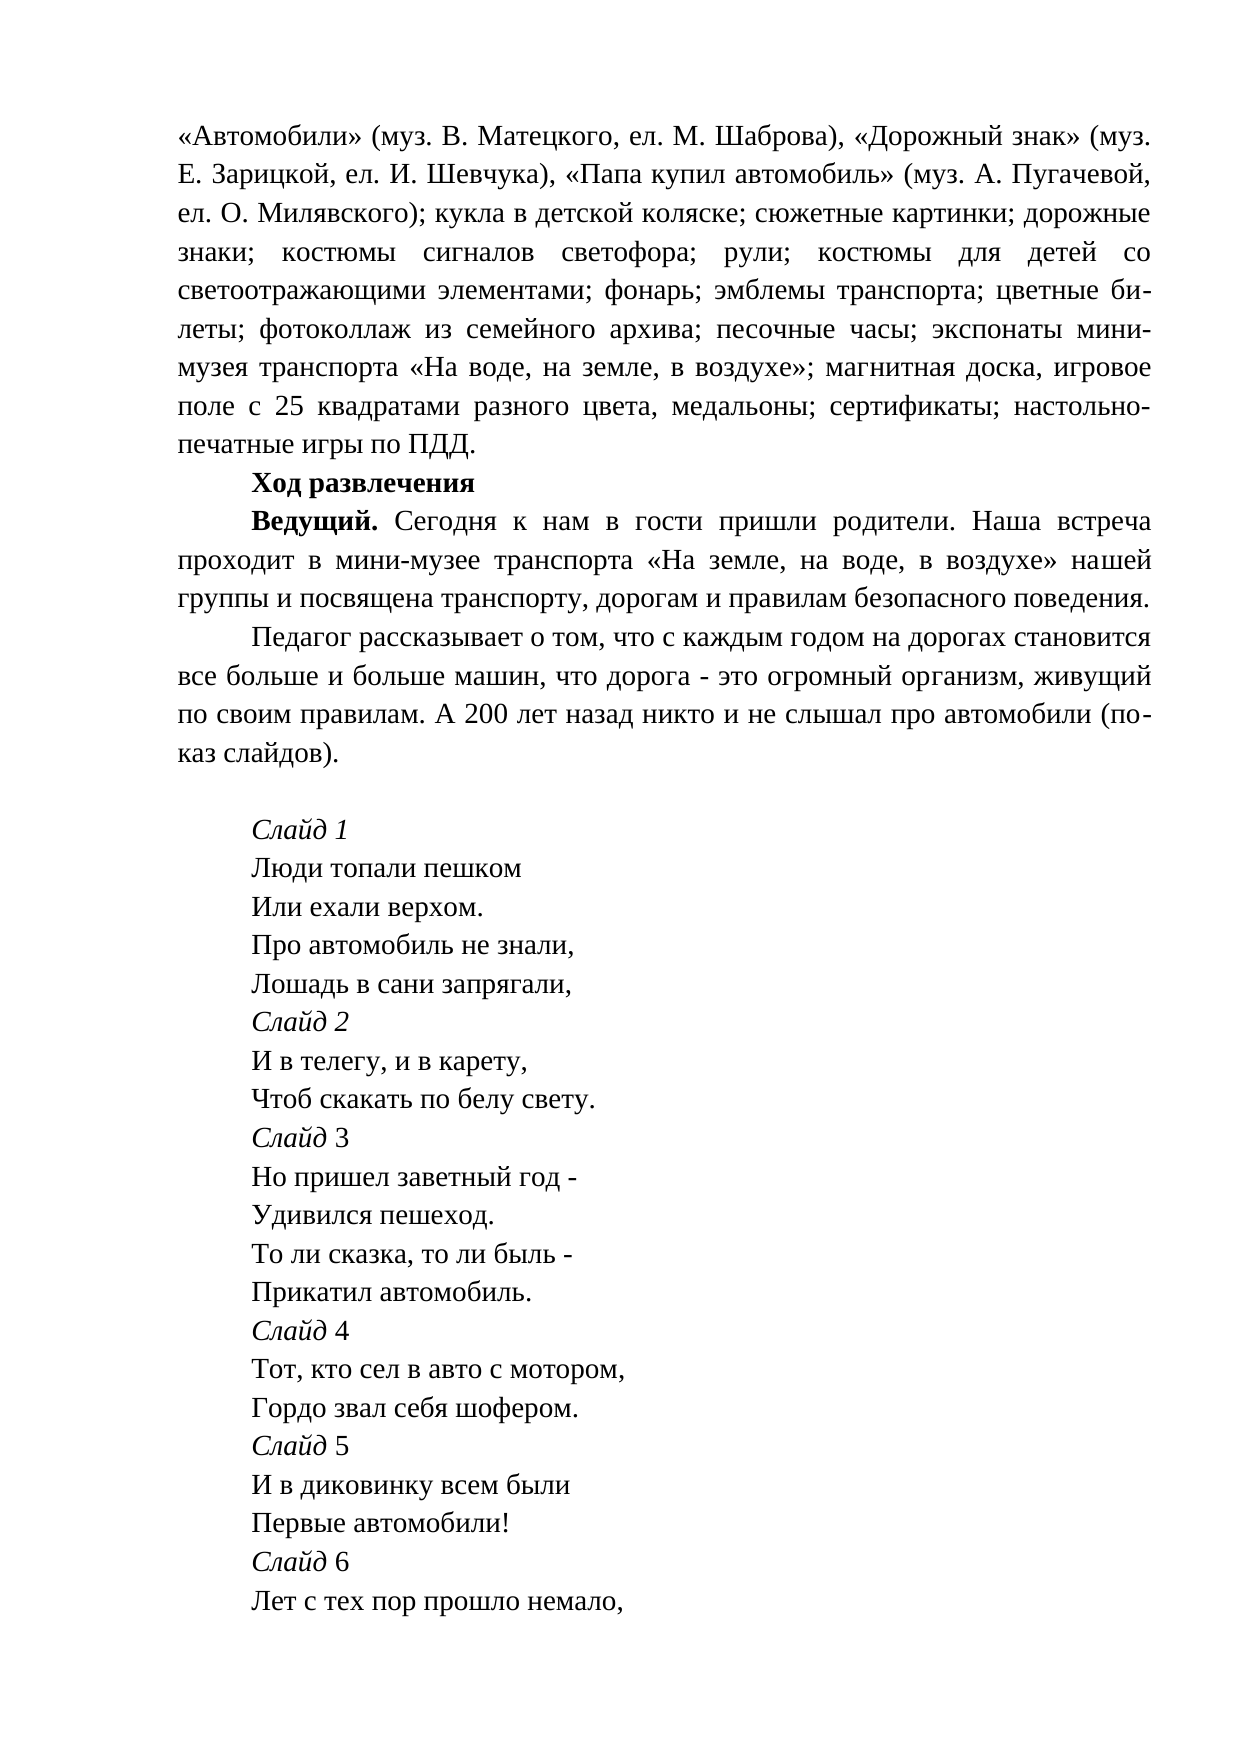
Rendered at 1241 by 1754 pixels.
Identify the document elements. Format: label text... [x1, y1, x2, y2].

text И в диковинку всем были [177, 1467, 1152, 1501]
text Лошадь в сани запрягали, [177, 966, 1152, 999]
text Лет с тех пор прошло немало, [177, 1583, 1152, 1616]
text Или ехали верхом. [177, 889, 1152, 922]
text Слайд 1 [177, 812, 1152, 845]
text Люди топали пешком [177, 850, 1152, 884]
text Прикатил автомобиль. [177, 1274, 1152, 1308]
text Первые автомобили! [177, 1506, 1152, 1539]
text Слайд 2 [177, 1004, 1152, 1038]
text Чтоб скакать по белу свету. [177, 1082, 1152, 1115]
text Педагог рассказывает о том, что с каждым годом на дорогах становится все больше и больше машин, что дорога - это огромный организм, живущий по своим правилам. А 200 лет назад никто и не слышал про автомобили (показ слайдов). [177, 619, 1152, 768]
text Тот, кто сел в авто с мотором, [177, 1351, 1152, 1385]
text То ли сказка, то ли быль - [177, 1236, 1152, 1269]
text Ведущий. Сегодня к нам в гости пришли родители. Наша встреча проходит в мини-музее транспорта «На земле, на воде, в воздухе» нашей группы и посвящена транспорту, дорогам и правилам безопасного поведения. [177, 503, 1152, 614]
text Слайд 3 [177, 1120, 1152, 1154]
text Про автомобиль не знали, [177, 927, 1152, 961]
text Слайд 6 [177, 1544, 1152, 1578]
text Но пришел заветный год - [177, 1159, 1152, 1192]
text Ход развлечения [177, 465, 1152, 498]
text Удивился пешеход. [177, 1197, 1152, 1231]
text Слайд 4 [177, 1313, 1152, 1346]
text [177, 118, 1152, 460]
text Слайд 5 [177, 1428, 1152, 1462]
text Гордо звал себя шофером. [177, 1390, 1152, 1423]
text И в телегу, и в карету, [177, 1043, 1152, 1077]
